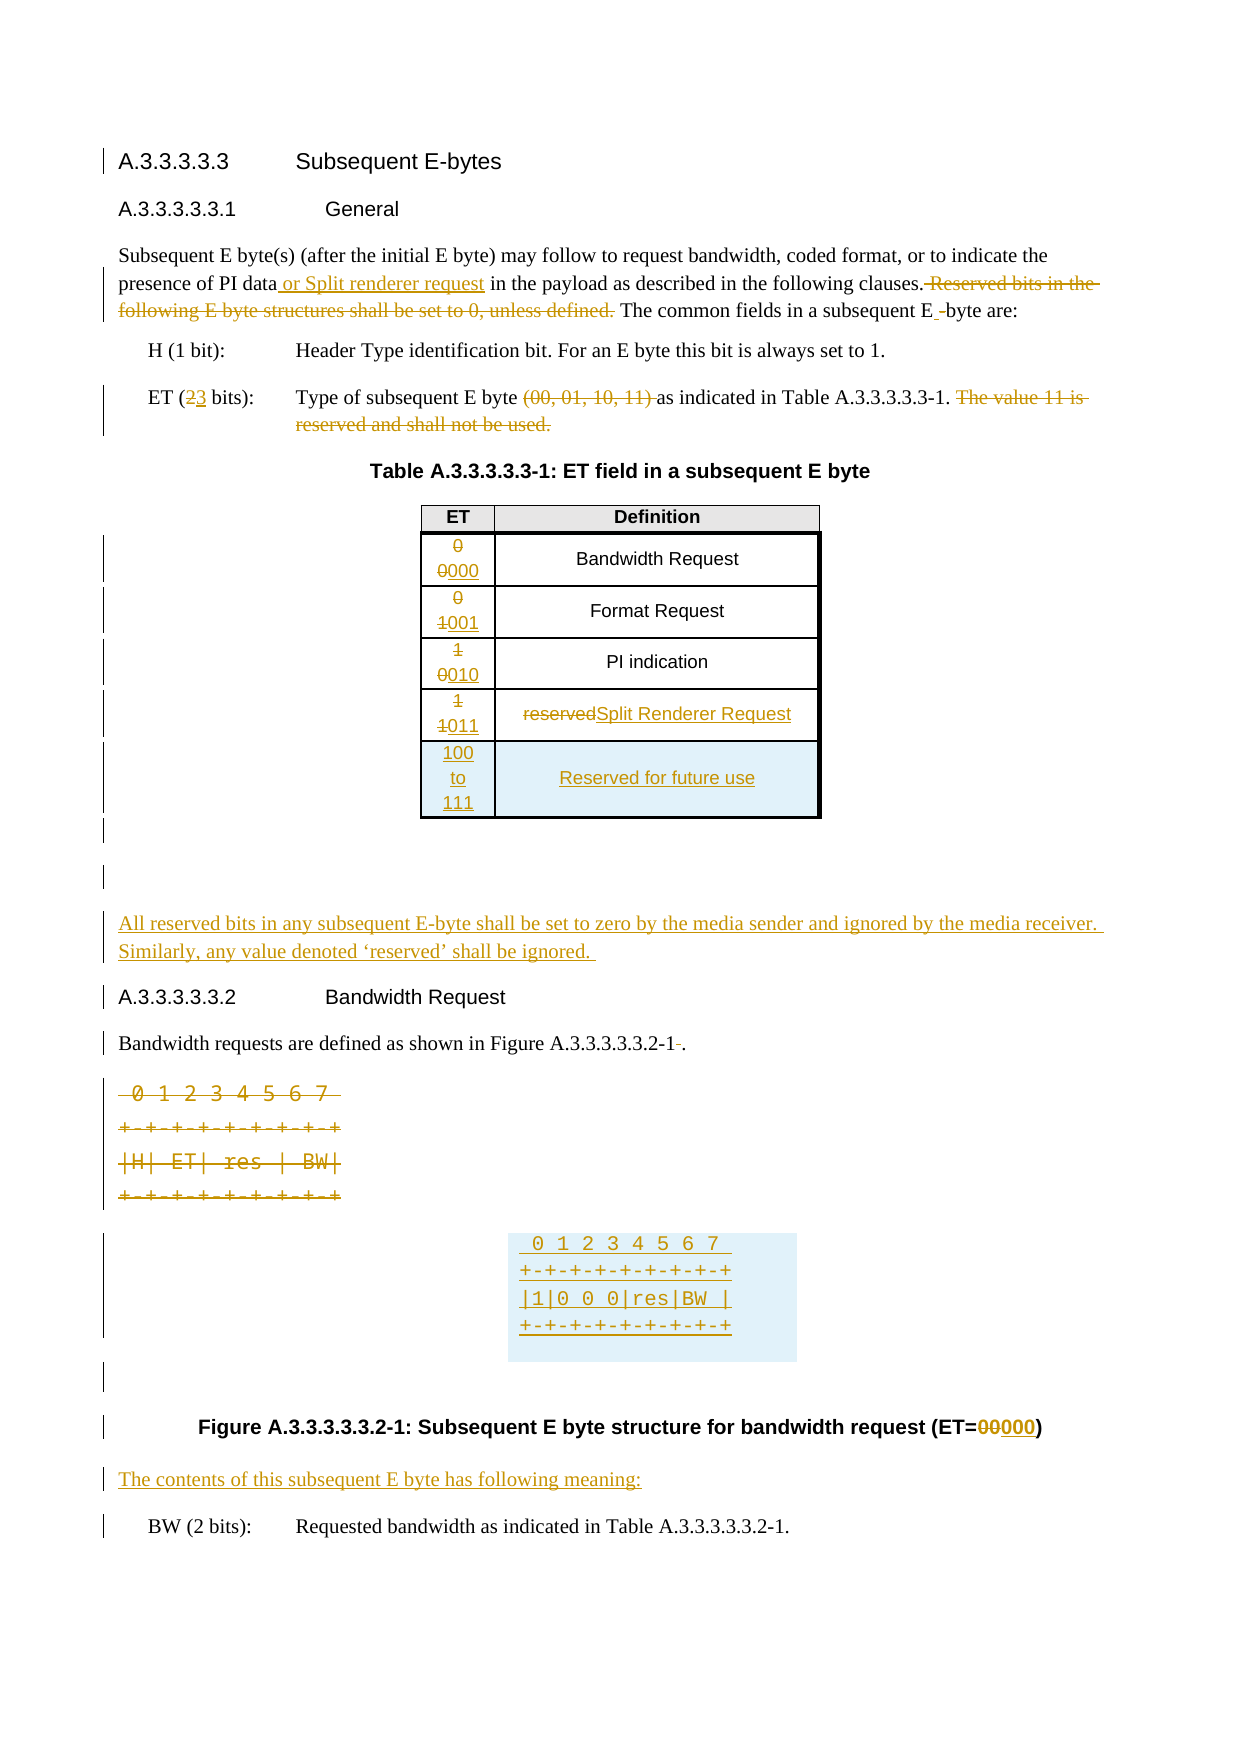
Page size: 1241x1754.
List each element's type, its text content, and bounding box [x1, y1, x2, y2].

table_cell [422, 690, 494, 740]
text H (1 bit): Header Type identification bit. For an E byte this bit is always set to 1. [148, 338, 1122, 362]
text A.3.3.3.3.3.2 Bandwidth Request [118, 985, 1122, 1009]
text Bandwidth requests are defined as shown in Figure A.3.3.3.3.3.2-1. [118, 1031, 1122, 1055]
subtitle A.3.3.3.3.3 Subsequent E-bytes [118, 148, 1122, 174]
table_header ET [422, 506, 494, 531]
text A.3.3.3.3.3.1 General [118, 197, 1122, 221]
table_cell [422, 535, 494, 585]
table_cell [422, 587, 494, 637]
table_cell PI indication [496, 639, 817, 688]
text BW (2 bits): Requested bandwidth as indicated in Table A.3.3.3.3.3.2-1. [148, 1514, 1122, 1538]
table_header Definition [495, 506, 819, 531]
table_cell [496, 690, 817, 740]
text ET ( bits): Type of subsequent E byte as indicated in Table A.3.3.3.3.3-1. [148, 384, 1122, 436]
table_cell [422, 639, 494, 688]
table_cell Format Request [496, 587, 817, 637]
table_cell Bandwidth Request [496, 535, 817, 585]
text Figure A.3.3.3.3.3.2-1: Subsequent E byte structure for bandwidth request (ET=) [118, 1415, 1122, 1439]
text Table A.3.3.3.3.3-1: ET field in a subsequent E byte [118, 458, 1122, 482]
text Subsequent E byte(s) (after the initial E byte) may follow to request bandwidth, coded format, or to indicate the presence of PI data in the payload as described in the following clauses. The common fields in a subsequent Ebyte are: [118, 243, 1122, 322]
